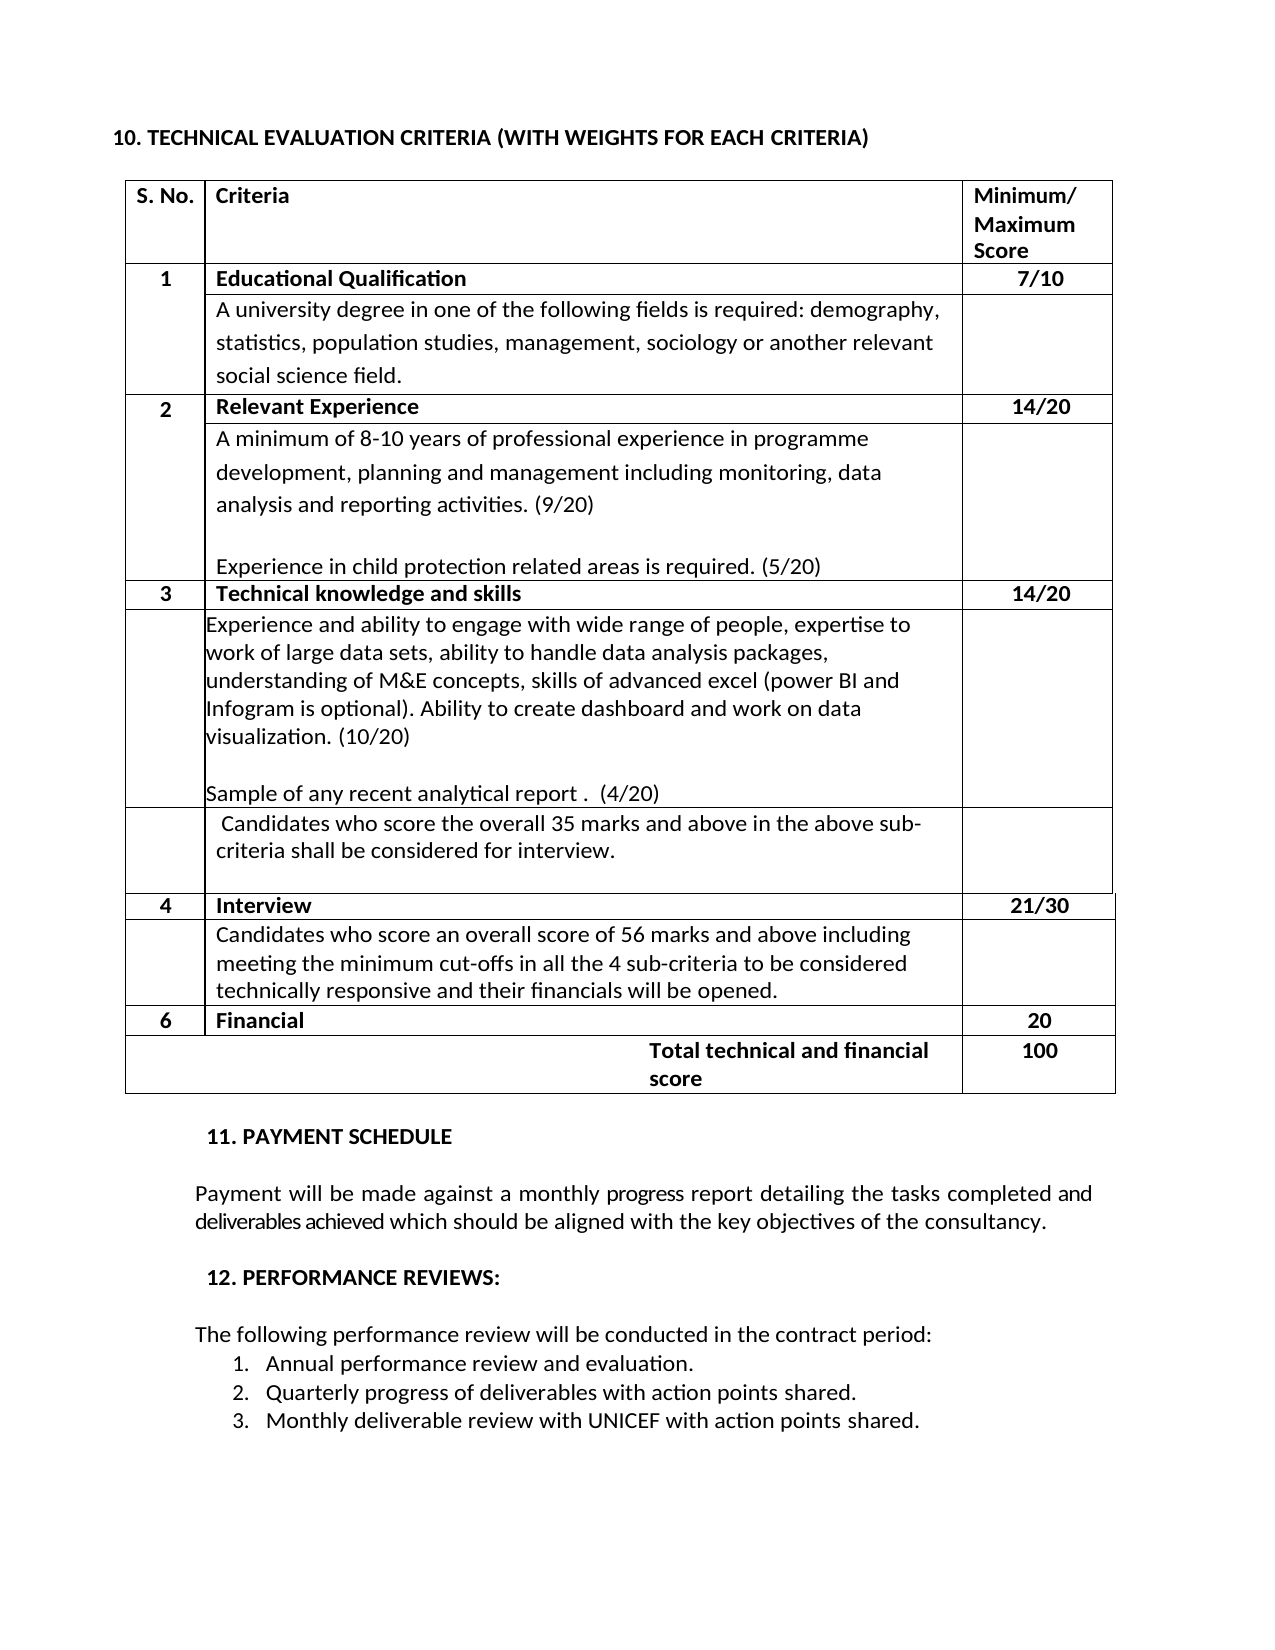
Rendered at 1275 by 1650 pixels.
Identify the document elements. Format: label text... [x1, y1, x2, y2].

text 10. TECHNICAL EVALUATION CRITERIA (WITH WEIGHTS FOR EACH CRITERIA) [112, 123, 1192, 151]
table_cell [963, 424, 1112, 580]
table_cell 3 [126, 581, 204, 609]
table_cell 2 [126, 395, 204, 580]
table_cell Total technical and financial score [126, 1036, 962, 1093]
table_header Criteria [206, 181, 962, 263]
table_cell [963, 920, 1115, 1005]
table_cell [126, 808, 204, 893]
table_cell Candidates who score an overall score of 56 marks and above including meeting the minimum cut-offs in all the 4 sub-criteria to be considered technically responsive and their financials will be opened. [206, 920, 962, 1005]
table_cell [126, 610, 204, 807]
table_cell 1 [126, 264, 204, 394]
table_cell Experience and ability to engage with wide range of people, expertise to work of large data sets, ability to handle data analysis packages, understanding of M&E concepts, skills of advanced excel (power BI and Infogram is optional). Ability to create dashboard and work on data visualization. (10/20) Sample of any recent analytical report . (4/20) [206, 610, 962, 807]
table_cell 4 [126, 894, 204, 919]
table_cell [963, 808, 1112, 893]
subtitle 11. PAYMENT SCHEDULE [206, 1122, 1192, 1150]
list Annual performance review and evaluation. [232, 1349, 1094, 1377]
table_cell Educational Qualification [206, 264, 962, 293]
list Monthly deliverable review with UNICEF with action points shared. [232, 1407, 1192, 1434]
table_cell Interview [206, 894, 962, 919]
table_header Minimum/ Maximum Score [963, 181, 1112, 263]
table_cell A university degree in one of the following fields is required: demography, statistics, population studies, management, sociology or another relevant social science field. [206, 295, 962, 394]
table_cell 20 [963, 1006, 1115, 1035]
table_cell Technical knowledge and skills [206, 581, 962, 609]
table_header S. No. [126, 181, 204, 263]
table_cell Relevant Experience [206, 395, 962, 423]
table_cell 6 [126, 1006, 204, 1035]
table_cell Financial [206, 1006, 962, 1035]
table_cell 7/10 [963, 264, 1112, 293]
table_cell [126, 920, 204, 1005]
table_cell [963, 295, 1112, 394]
subtitle 12. PERFORMANCE REVIEWS: [206, 1263, 1192, 1291]
table_cell 100 [963, 1036, 1115, 1093]
table_cell [963, 610, 1112, 807]
table_cell A minimum of 8-10 years of professional experience in programme development, planning and management including monitoring, data analysis and reporting activities. (9/20) Experience in child protection related areas is required. (5/20) [206, 424, 962, 580]
list Quarterly progress of deliverables with action points shared. [232, 1378, 1192, 1406]
table_cell 21/30 [963, 893, 1115, 919]
text The following performance review will be conducted in the contract period: [195, 1320, 1192, 1348]
table_cell 14/20 [963, 581, 1112, 609]
table_cell Candidates who score the overall 35 marks and above in the above sub-criteria shall be considered for interview. [206, 808, 962, 893]
text Payment will be made against a monthly progress report detailing the tasks completed and deliverables achieved which should be aligned with the key objectives of the consultancy. [195, 1179, 1093, 1235]
table_cell 14/20 [963, 395, 1112, 423]
